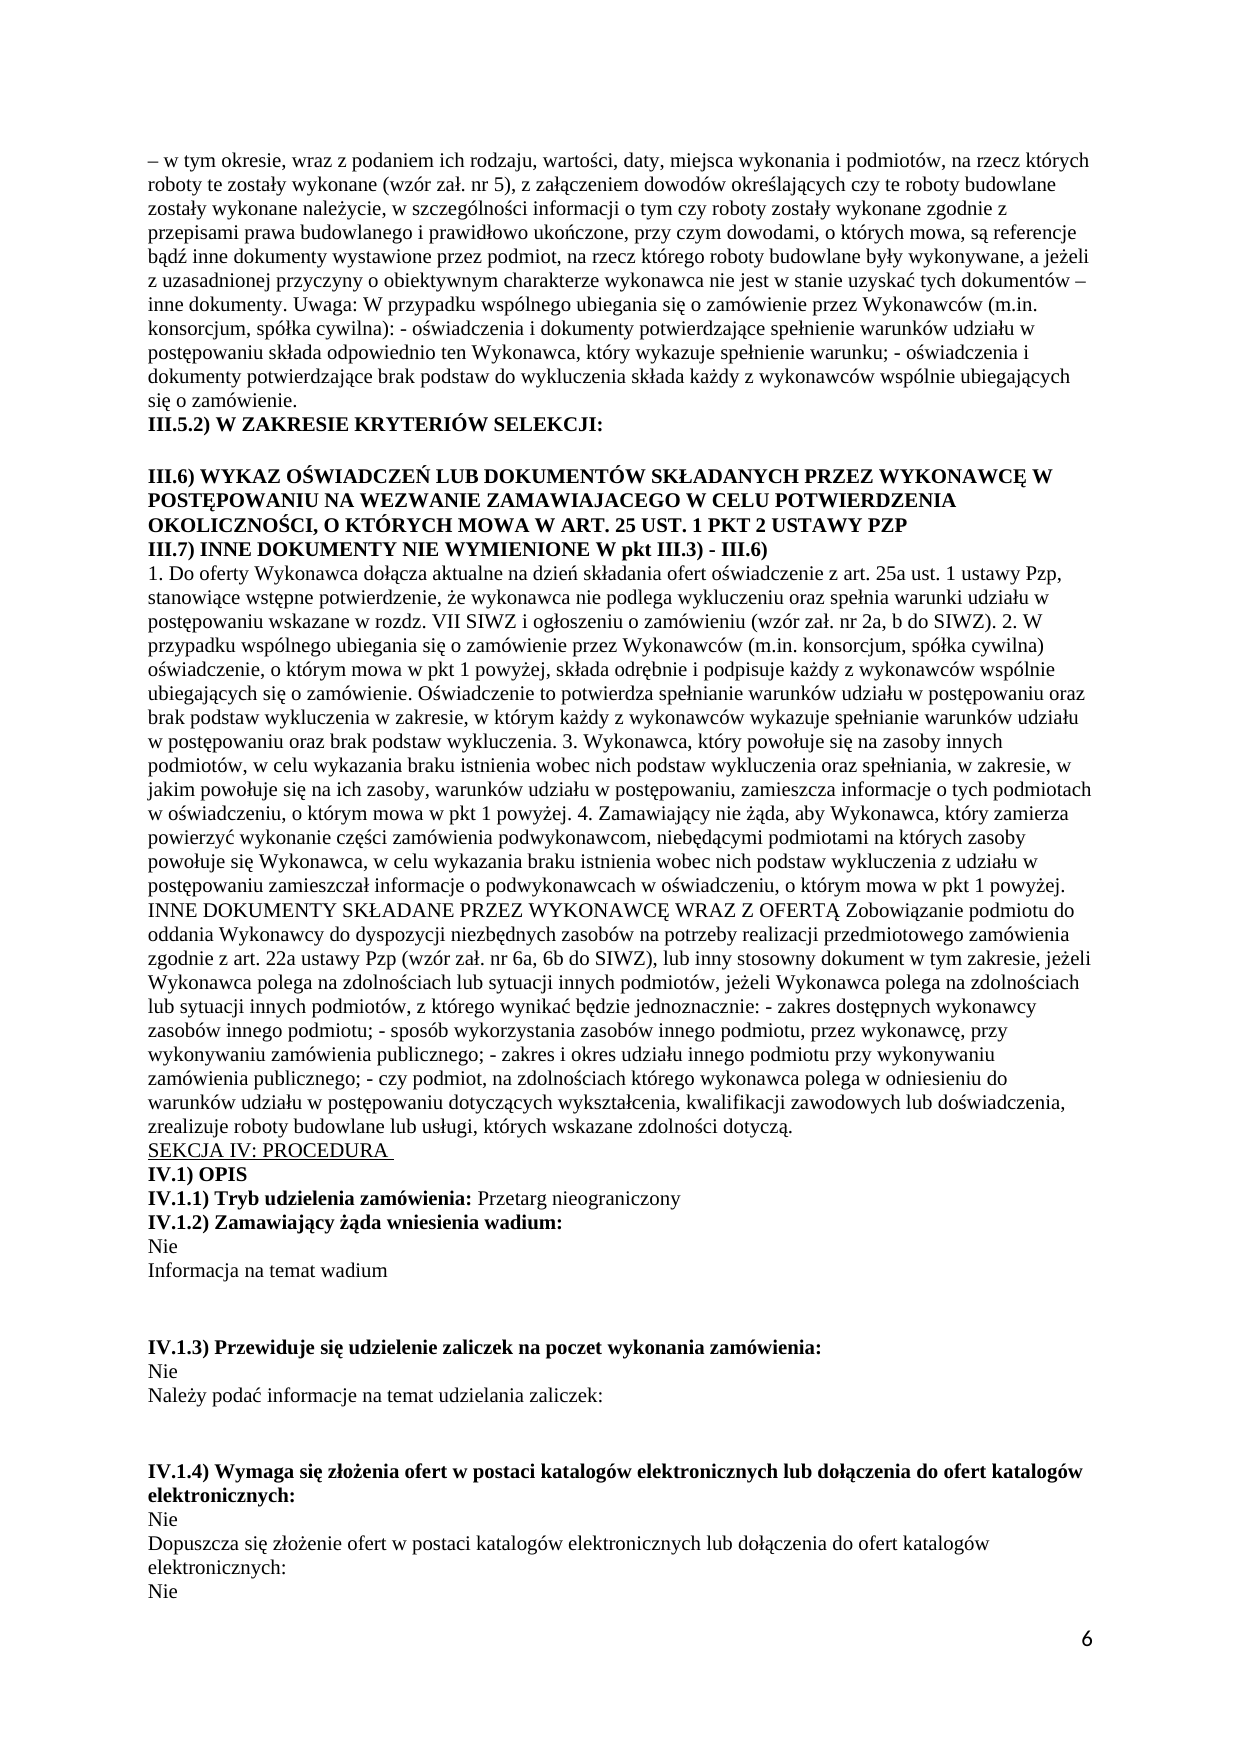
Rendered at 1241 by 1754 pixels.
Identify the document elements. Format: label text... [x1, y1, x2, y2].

text III.7) INNE DOKUMENTY NIE WYMIENIONE W pkt III.3) - III.6) [148, 537, 1093, 561]
text Nie Należy podać informacje na temat udzielania zaliczek: [148, 1359, 1093, 1435]
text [148, 148, 1093, 464]
text Nie Informacja na temat wadium [148, 1234, 1093, 1311]
text IV.1.3) Przewiduje się udzielenie zaliczek na poczet wykonania zamówienia: [148, 1311, 1093, 1359]
text IV.1) OPIS IV.1.1) Tryb udzielenia zamówienia: Przetarg nieograniczony IV.1.2) Zamawiający żąda wniesienia wadium: [148, 1162, 1093, 1234]
text III.6) WYKAZ OŚWIADCZEŃ LUB DOKUMENTÓW SKŁADANYCH PRZEZ WYKONAWCĘ W POSTĘPOWANIU NA WEZWANIE ZAMAWIAJACEGO W CELU POTWIERDZENIA OKOLICZNOŚCI, O KTÓRYCH MOWA W ART. 25 UST. 1 PKT 2 USTAWY PZP [148, 464, 1093, 537]
text SEKCJA IV: PROCEDURA [148, 1138, 1093, 1162]
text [148, 1507, 1093, 1603]
text 1. Do oferty Wykonawca dołącza aktualne na dzień składania ofert oświadczenie z art. 25a ust. 1 ustawy Pzp, stanowiące wstępne potwierdzenie, że wykonawca nie podlega wykluczeniu oraz spełnia warunki udziału w postępowaniu wskazane w rozdz. VII SIWZ i ogłoszeniu o zamówieniu (wzór zał. nr 2a, b do SIWZ). 2. W przypadku wspólnego ubiegania się o zamówienie przez Wykonawców (m.in. konsorcjum, spółka cywilna) oświadczenie, o którym mowa w pkt 1 powyżej, składa odrębnie i podpisuje każdy z wykonawców wspólnie ubiegających się o zamówienie. Oświadczenie to potwierdza spełnianie warunków udziału w postępowaniu oraz brak podstaw wykluczenia w zakresie, w którym każdy z wykonawców wykazuje spełnianie warunków udziału w postępowaniu oraz brak podstaw wykluczenia. 3. Wykonawca, który powołuje się na zasoby innych podmiotów, w celu wykazania braku istnienia wobec nich podstaw wykluczenia oraz spełniania, w zakresie, w jakim powołuje się na ich zasoby, warunków udziału w postępowaniu, zamieszcza informacje o tych podmiotach w oświadczeniu, o którym mowa w pkt 1 powyżej. 4. Zamawiający nie żąda, aby Wykonawca, który zamierza powierzyć wykonanie części zamówienia podwykonawcom, niebędącymi podmiotami na których zasoby powołuje się Wykonawca, w celu wykazania braku istnienia wobec nich podstaw wykluczenia z udziału w postępowaniu zamieszczał informacje o podwykonawcach w oświadczeniu, o którym mowa w pkt 1 powyżej. INNE DOKUMENTY SKŁADANE PRZEZ WYKONAWCĘ WRAZ Z OFERTĄ Zobowiązanie podmiotu do oddania Wykonawcy do dyspozycji niezbędnych zasobów na potrzeby realizacji przedmiotowego zamówienia zgodnie z art. 22a ustawy Pzp (wzór zał. nr 6a, 6b do SIWZ), lub inny stosowny dokument w tym zakresie, jeżeli Wykonawca polega na zdolnościach lub sytuacji innych podmiotów, jeżeli Wykonawca polega na zdolnościach lub sytuacji innych podmiotów, z którego wynikać będzie jednoznacznie: - zakres dostępnych wykonawcy zasobów innego podmiotu; - sposób wykorzystania zasobów innego podmiotu, przez wykonawcę, przy wykonywaniu zamówienia publicznego; - zakres i okres udziału innego podmiotu przy wykonywaniu zamówienia publicznego; - czy podmiot, na zdolnościach którego wykonawca polega w odniesieniu do warunków udziału w postępowaniu dotyczących wykształcenia, kwalifikacji zawodowych lub doświadczenia, zrealizuje roboty budowlane lub usługi, których wskazane zdolności dotyczą. [148, 561, 1093, 1138]
text IV.1.4) Wymaga się złożenia ofert w postaci katalogów elektronicznych lub dołączenia do ofert katalogów elektronicznych: [148, 1435, 1093, 1507]
